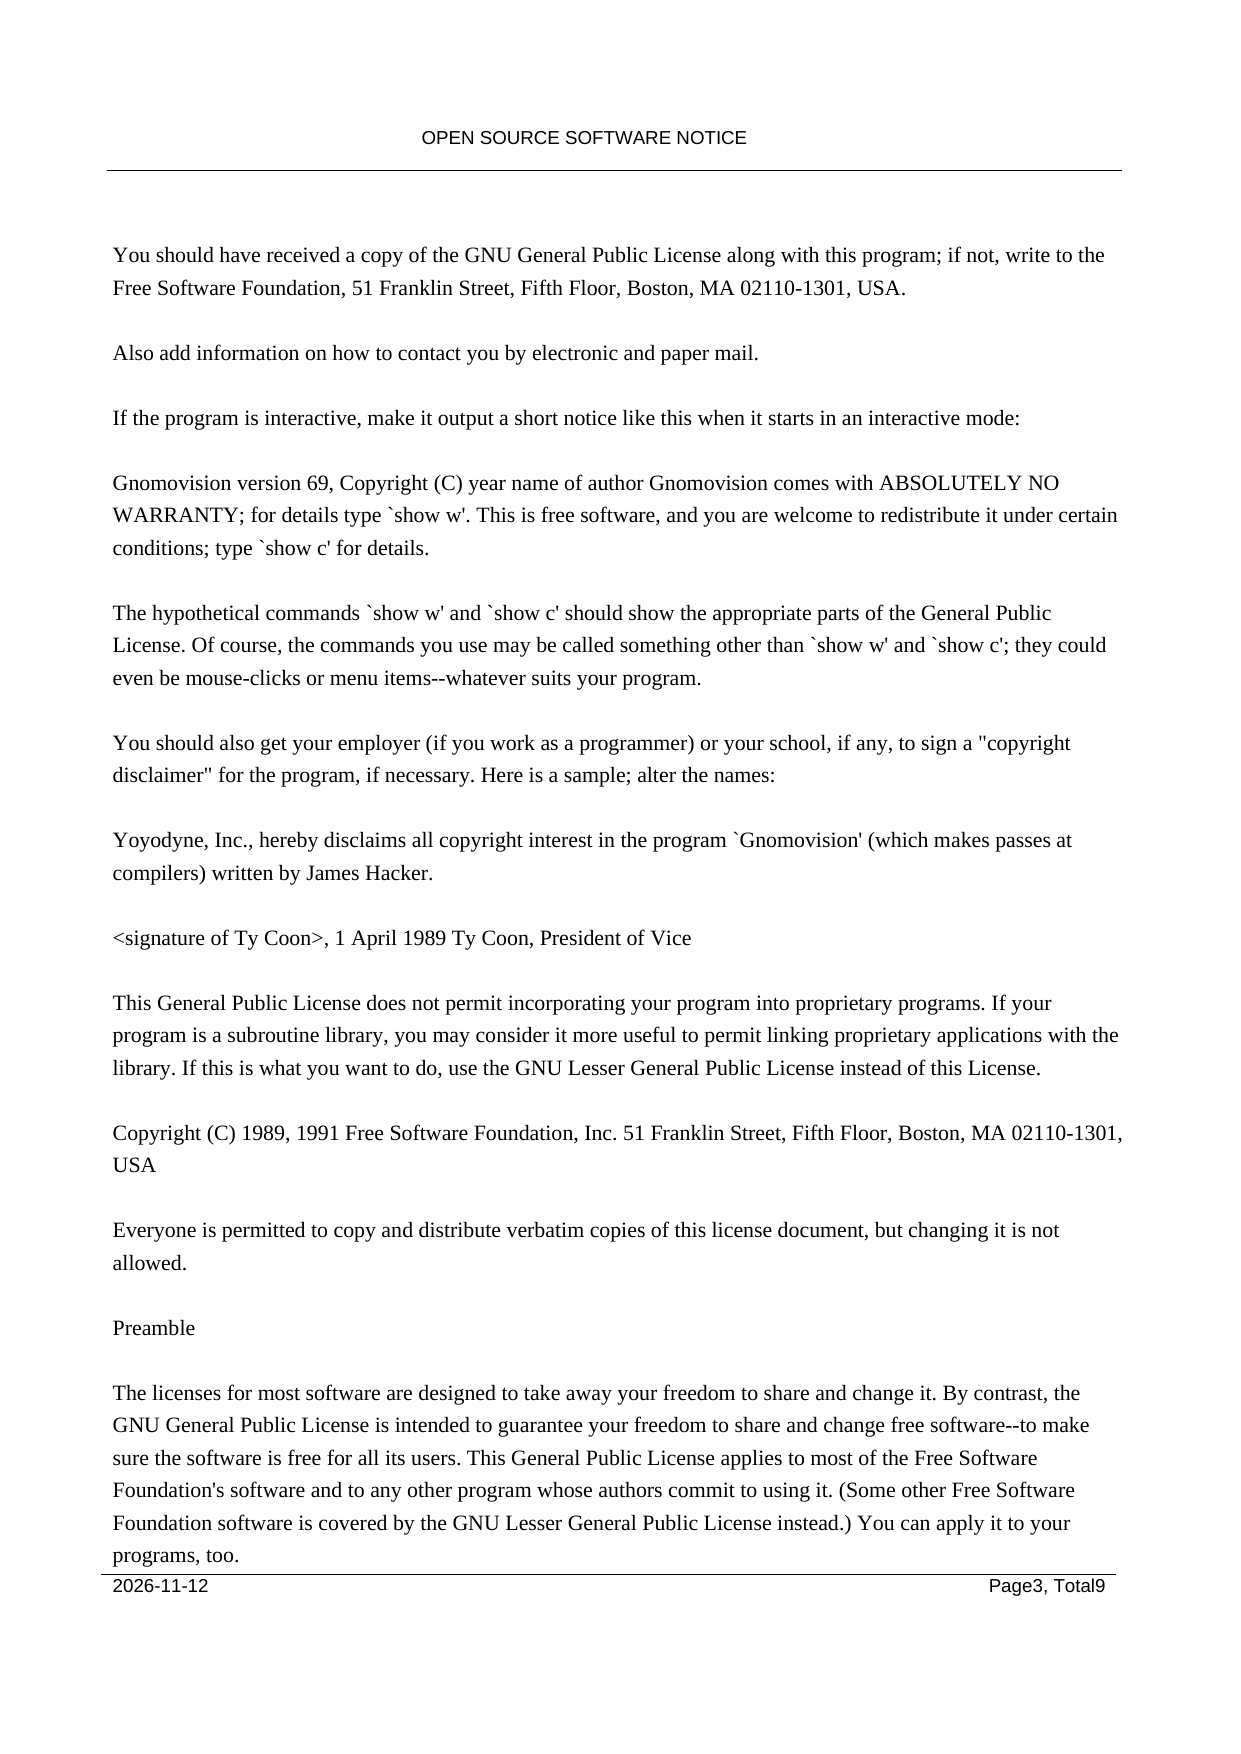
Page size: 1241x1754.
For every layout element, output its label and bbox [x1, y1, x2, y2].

text [112, 206, 1128, 1571]
